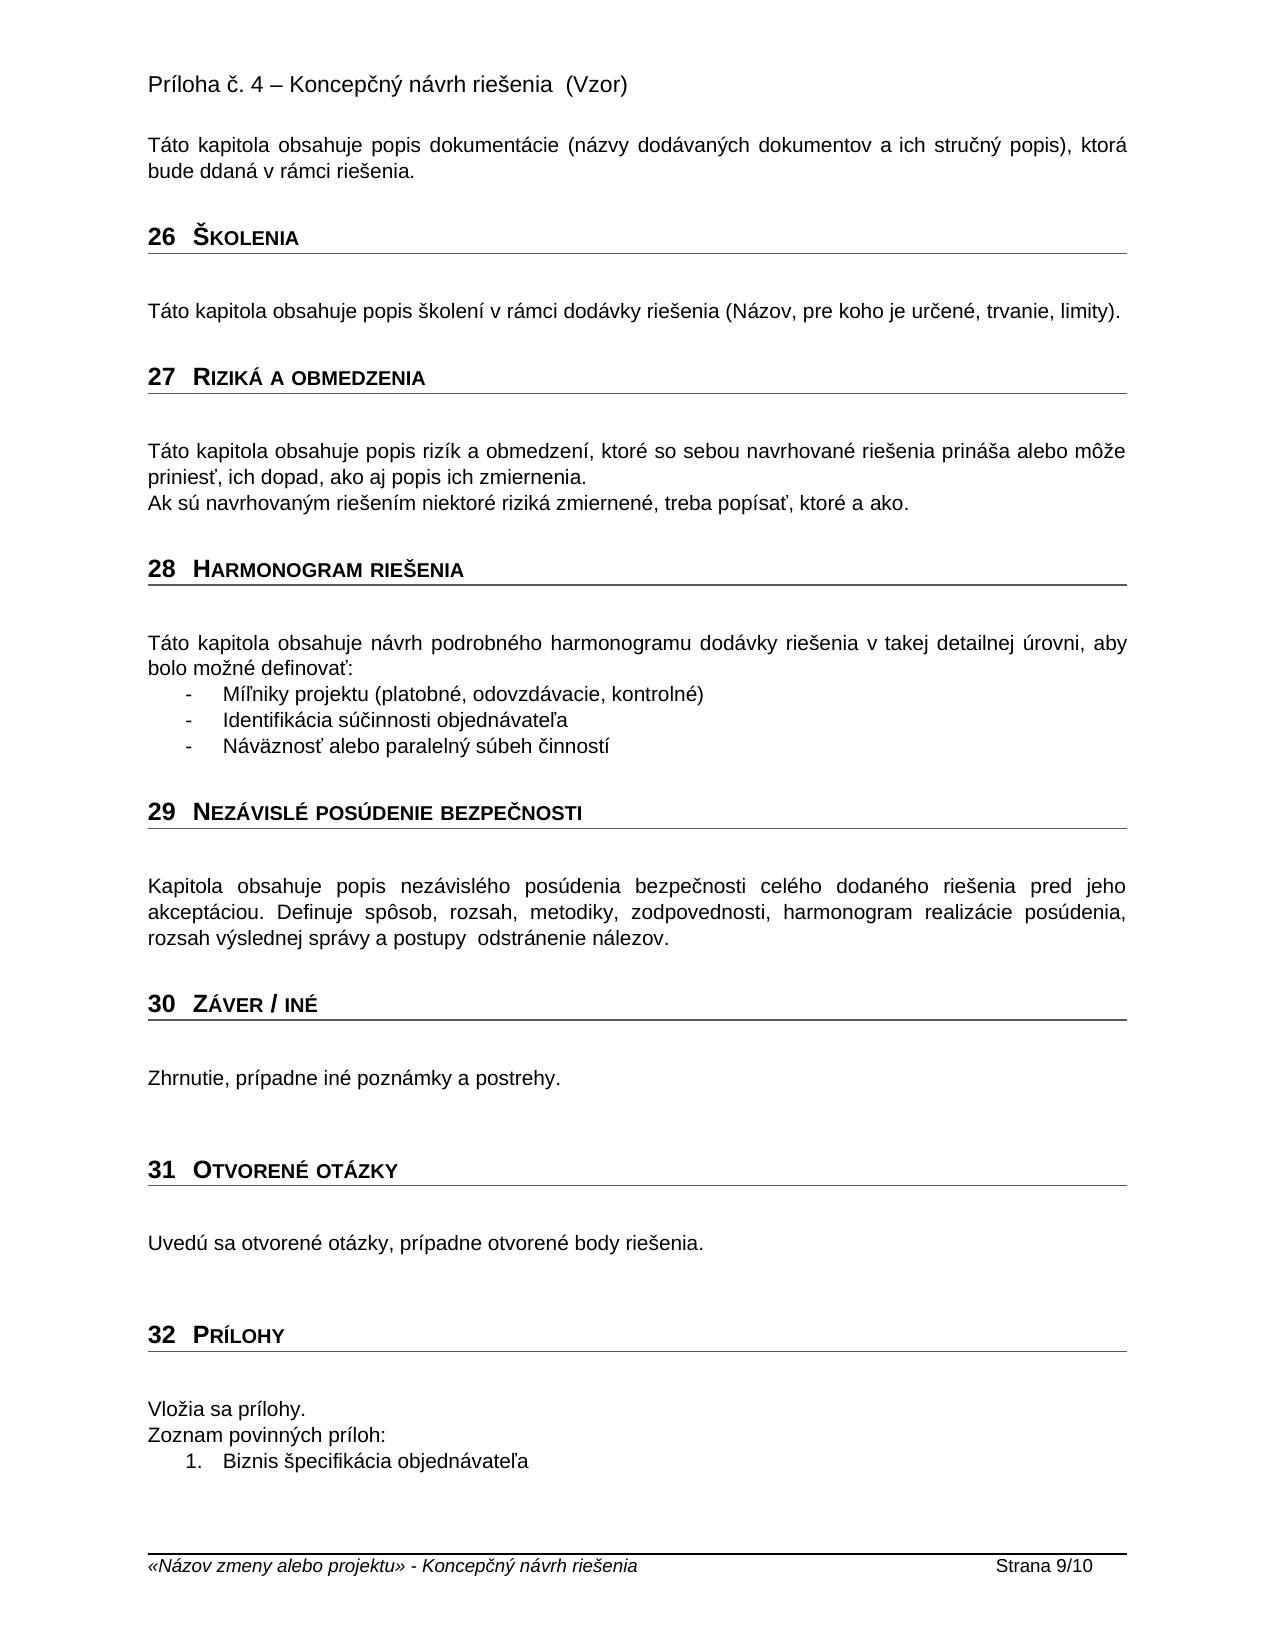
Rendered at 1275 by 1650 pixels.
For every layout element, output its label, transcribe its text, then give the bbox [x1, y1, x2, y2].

text Uvedú sa otvorené otázky, prípadne otvorené body riešenia. [148, 1231, 1127, 1255]
list Míľniky projektu (platobné, odovzdávacie, kontrolné) [185, 682, 1127, 706]
text Harmonogram riešenia [148, 554, 1127, 584]
text Záver / iné [148, 989, 1127, 1019]
text Zhrnutie, prípadne iné poznámky a postrehy. [148, 1065, 1127, 1089]
text Otvorené otázky [148, 1154, 1127, 1185]
list Identifikácia súčinnosti objednávateľa [185, 708, 1127, 732]
text Kapitola obsahuje popis nezávislého posúdenia bezpečnosti celého dodaného riešenia pred jeho akceptáciou. Definuje spôsob, rozsah, metodiky, zodpovednosti, harmonogram realizácie posúdenia, rozsah výslednej správy a postupy odstránenie nálezov. [148, 874, 1127, 949]
text Táto kapitola obsahuje návrh podrobného harmonogramu dodávky riešenia v takej detailnej úrovni, aby bolo možné definovať: [148, 630, 1127, 680]
list Náväznosť alebo paralelný súbeh činností [185, 734, 1127, 758]
text Ak sú navrhovaným riešením niektoré riziká zmiernené, treba popísať, ktoré a ako. [148, 490, 1127, 514]
text Prílohy [148, 1320, 1127, 1351]
list Biznis špecifikácia objednávateľa [185, 1449, 1127, 1473]
text Riziká a obmedzenia [148, 362, 1127, 393]
text Školenia [148, 222, 1127, 253]
text Vložia sa prílohy. [148, 1397, 1127, 1421]
text Táto kapitola obsahuje popis dokumentácie (názvy dodávaných dokumentov a ich stručný popis), ktorá bude ddaná v rámci riešenia. [148, 133, 1127, 183]
text Táto kapitola obsahuje popis školení v rámci dodávky riešenia (Názov, pre koho je určené, trvanie, limity). [148, 299, 1127, 323]
text Nezávislé posúdenie bezpečnosti [148, 797, 1127, 828]
text Táto kapitola obsahuje popis rizík a obmedzení, ktoré so sebou navrhované riešenia prináša alebo môže priniesť, ich dopad, ako aj popis ich zmiernenia. [148, 439, 1127, 488]
text Zoznam povinných príloh: [148, 1423, 1127, 1447]
